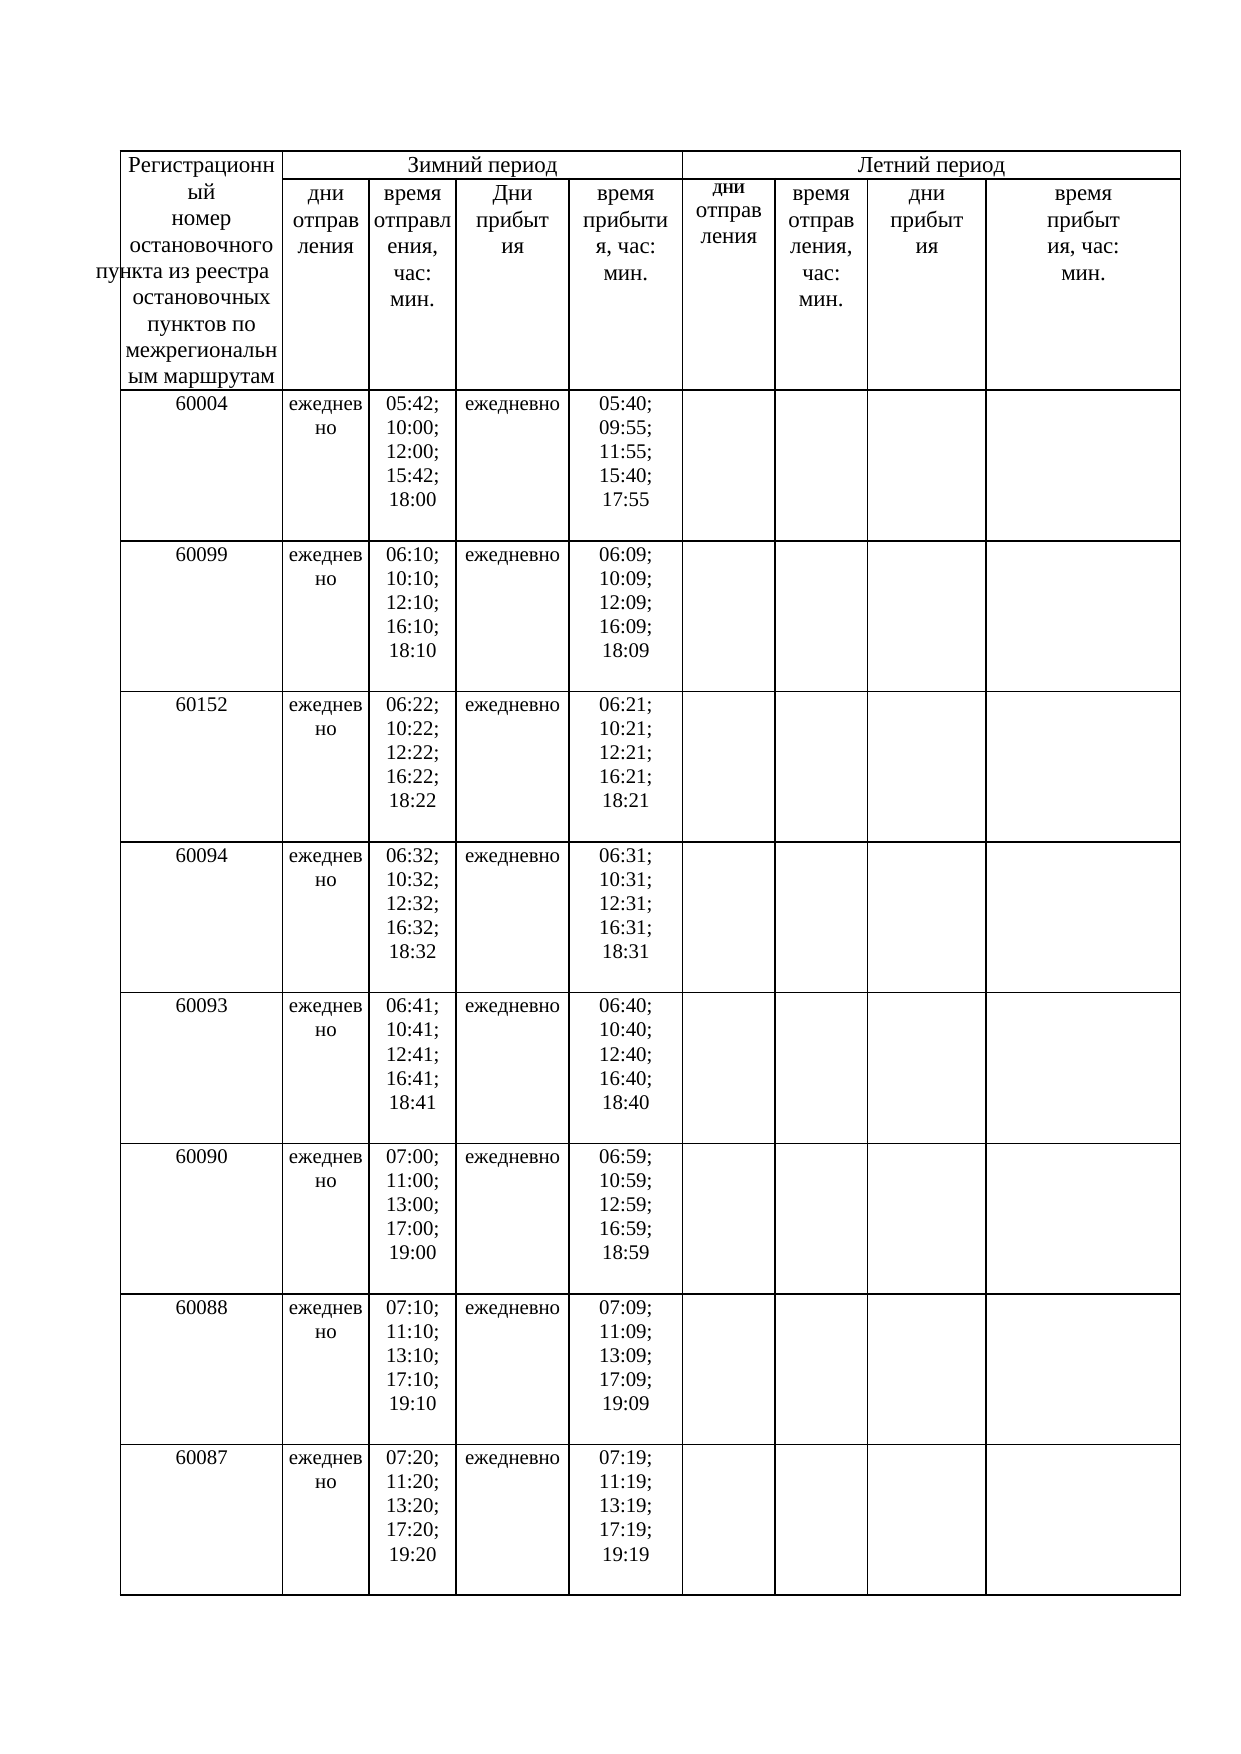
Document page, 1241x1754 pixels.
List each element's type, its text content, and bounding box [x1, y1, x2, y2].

table_cell [776, 1295, 867, 1444]
table_cell [683, 993, 774, 1142]
table_cell 60093 [121, 993, 282, 1142]
table_cell [776, 1144, 867, 1293]
table_cell 06:21; 10:21; 12:21; 16:21; 18:21 [570, 692, 682, 841]
table_cell 06:59; 10:59; 12:59; 16:59; 18:59 [570, 1144, 682, 1293]
table_header Зимний период [283, 152, 682, 178]
table_cell 07:19; 11:19; 13:19; 17:19; 19:19 [570, 1445, 682, 1594]
table_cell ежедневно [457, 542, 568, 691]
table_cell [683, 843, 774, 992]
table_cell ежедневно [457, 843, 568, 992]
table_cell [868, 692, 985, 841]
table_cell ежедневно [457, 1144, 568, 1293]
table_cell время прибыт ия, час: мин. [987, 180, 1180, 389]
table_cell [868, 1445, 985, 1594]
table_cell [868, 1295, 985, 1444]
table_cell ежедневно [457, 1295, 568, 1444]
table_cell ежедневно [283, 542, 368, 691]
table_cell [987, 993, 1180, 1142]
table_cell 07:10; 11:10; 13:10; 17:10; 19:10 [370, 1295, 455, 1444]
table_cell [987, 692, 1180, 841]
table_cell Дни прибыт ия [457, 180, 568, 389]
table_cell ежедневно [283, 993, 368, 1142]
table_cell [987, 843, 1180, 992]
table_cell 06:22; 10:22; 12:22; 16:22; 18:22 [370, 692, 455, 841]
table_cell ежедневно [457, 993, 568, 1142]
table_cell ежедневно [283, 1144, 368, 1293]
table_cell 60152 [121, 692, 282, 841]
table_cell 05:42; 10:00; 12:00; 15:42; 18:00 [370, 391, 455, 540]
table_cell [987, 542, 1180, 691]
table_cell [868, 843, 985, 992]
table_cell время прибыти я, час: мин. [570, 180, 682, 389]
table_cell 60090 [121, 1144, 282, 1293]
table_cell [683, 391, 774, 540]
table_cell [987, 1445, 1180, 1594]
table_cell [868, 391, 985, 540]
table_cell ежедневно [283, 692, 368, 841]
table_cell ежедневно [457, 391, 568, 540]
table_cell дни отправ ления [283, 180, 368, 389]
table_cell [987, 1144, 1180, 1293]
table_cell 06:41; 10:41; 12:41; 16:41; 18:41 [370, 993, 455, 1142]
table_cell [987, 1295, 1180, 1444]
table_cell 07:09; 11:09; 13:09; 17:09; 19:09 [570, 1295, 682, 1444]
table_header Регистрационный номер остановочного пункта из реестра остановочных пунктов по межрегиональным маршрутам регулярных перевозок [121, 152, 282, 389]
table_cell ежедневно [283, 843, 368, 992]
table_cell ежедневно [457, 1445, 568, 1594]
table_cell 60088 [121, 1295, 282, 1444]
table_cell ежедневно [283, 1295, 368, 1444]
table_cell ДНИ отправ ления [683, 180, 774, 389]
table_cell 06:10; 10:10; 12:10; 16:10; 18:10 [370, 542, 455, 691]
table_header Летний период [683, 152, 1180, 178]
table_cell [868, 993, 985, 1142]
table_cell 06:09; 10:09; 12:09; 16:09; 18:09 [570, 542, 682, 691]
table_cell 60004 [121, 391, 282, 540]
table_cell 06:31; 10:31; 12:31; 16:31; 18:31 [570, 843, 682, 992]
table_cell [987, 391, 1180, 540]
table_cell [683, 1295, 774, 1444]
table_cell 07:20; 11:20; 13:20; 17:20; 19:20 [370, 1445, 455, 1594]
table_cell [683, 1144, 774, 1293]
table_cell 06:32; 10:32; 12:32; 16:32; 18:32 [370, 843, 455, 992]
table_cell 07:00; 11:00; 13:00; 17:00; 19:00 [370, 1144, 455, 1293]
table_cell [683, 1445, 774, 1594]
table_cell время отправ ления, час: мин. [776, 180, 867, 389]
table_cell ежедневно [283, 391, 368, 540]
table_cell [776, 692, 867, 841]
table_cell 60087 [121, 1445, 282, 1594]
table_cell 05:40; 09:55; 11:55; 15:40; 17:55 [570, 391, 682, 540]
table_cell [776, 993, 867, 1142]
table_cell [776, 843, 867, 992]
table_cell дни прибыт ия [868, 180, 985, 389]
table_cell ежедневно [457, 692, 568, 841]
table_cell [776, 1445, 867, 1594]
table_cell [868, 542, 985, 691]
table_cell 60094 [121, 843, 282, 992]
table_cell 60099 [121, 542, 282, 691]
table_cell [683, 692, 774, 841]
table_cell [776, 391, 867, 540]
table_cell [683, 542, 774, 691]
table_cell [776, 542, 867, 691]
table_cell 06:40; 10:40; 12:40; 16:40; 18:40 [570, 993, 682, 1142]
table_cell ежедневно [283, 1445, 368, 1594]
table_cell время отправл ения, час: мин. [370, 180, 455, 389]
table_cell [868, 1144, 985, 1293]
